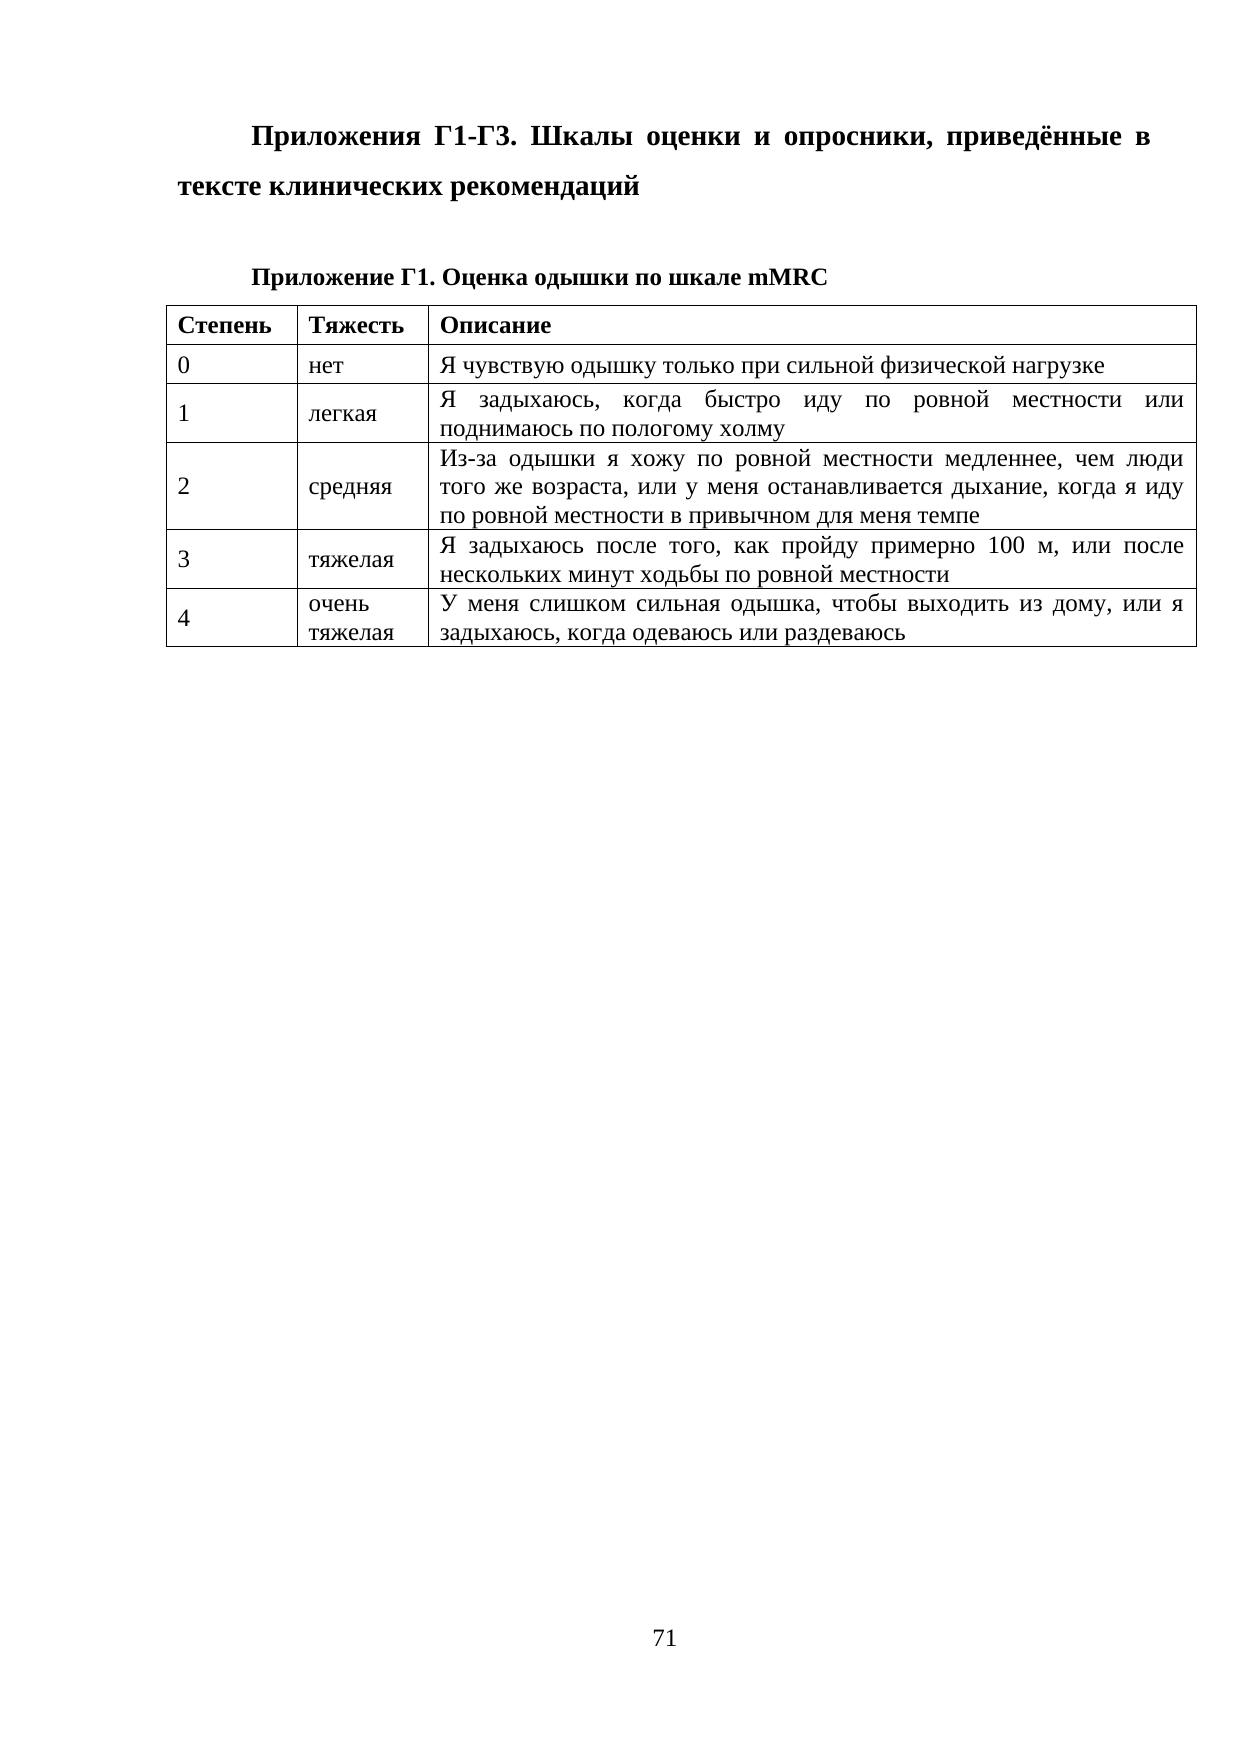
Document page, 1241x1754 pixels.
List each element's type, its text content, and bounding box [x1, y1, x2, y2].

table_cell 1 [167, 384, 297, 442]
table_header Степень [167, 306, 297, 344]
table_cell 3 [167, 530, 297, 587]
table_header Тяжесть [298, 306, 428, 344]
table_cell Я задыхаюсь после того, как пройду примерно 100 м, или после нескольких минут ходьбы по ровной местности [429, 530, 1196, 587]
table_cell Я задыхаюсь, когда быстро иду по ровной местности или поднимаюсь по пологому холму [429, 384, 1196, 442]
table_cell средняя [298, 443, 428, 529]
table_cell 2 [167, 443, 297, 529]
table_cell У меня слишком сильная одышка, чтобы выходить из дому, или я задыхаюсь, когда одеваюсь или раздеваюсь [429, 589, 1196, 646]
text Приложение Г1. Оценка одышки по шкале mMRC [177, 262, 1152, 291]
table_cell легкая [298, 384, 428, 442]
table_cell Из-за одышки я хожу по ровной местности медленнее, чем люди того же возраста, или у меня останавливается дыхание, когда я иду по ровной местности в привычном для меня темпе [429, 443, 1196, 529]
table_header Описание [429, 306, 1196, 344]
table_cell Я чувствую одышку только при сильной физической нагрузке [429, 345, 1196, 383]
table_cell тяжелая [298, 530, 428, 587]
table_cell 4 [167, 589, 297, 646]
table_cell нет [298, 345, 428, 383]
table_cell 0 [167, 345, 297, 383]
subtitle Приложения Г1-Г3. Шкалы оценки и опросники, приведённые в тексте клинических рекомендаций [177, 118, 1152, 202]
table_cell очень тяжелая [298, 589, 428, 646]
